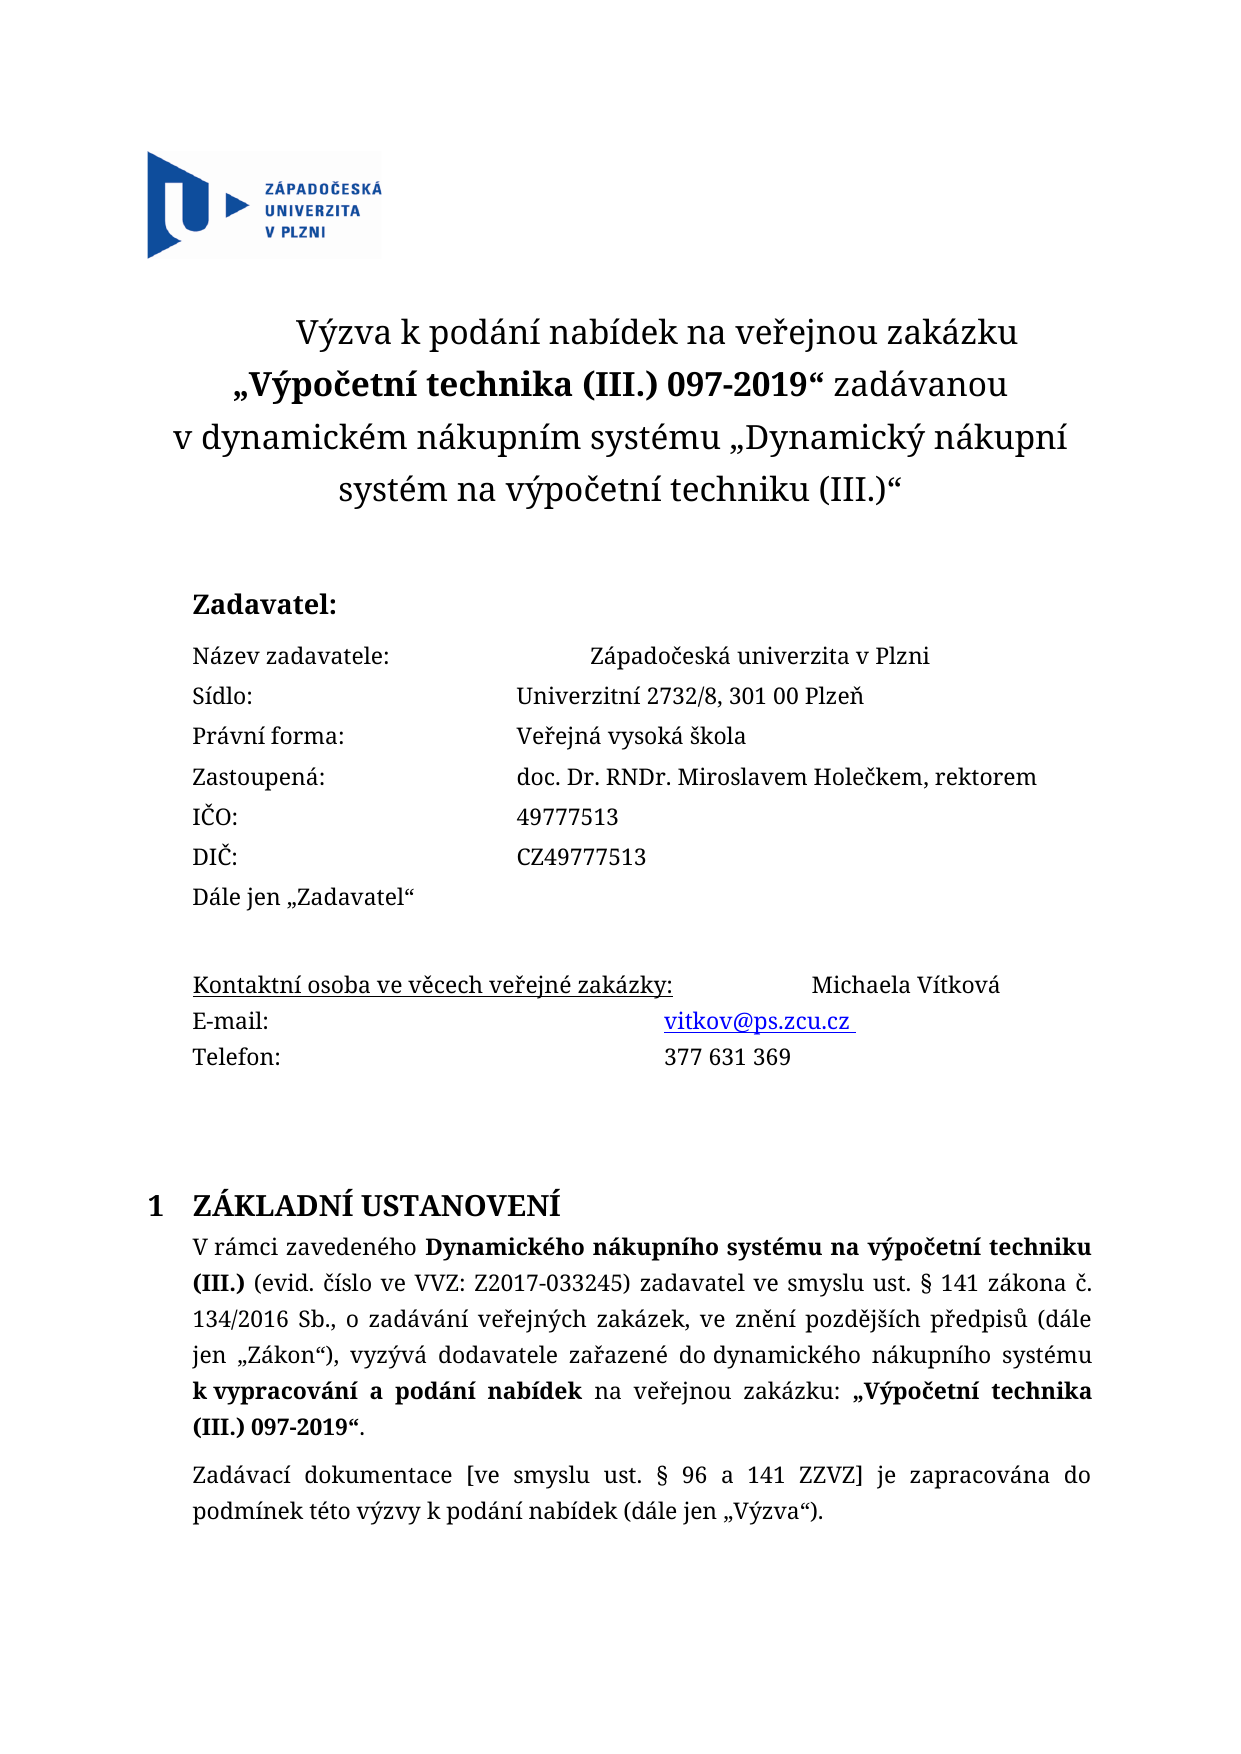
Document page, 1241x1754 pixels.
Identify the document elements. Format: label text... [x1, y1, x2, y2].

text Kontaktní osoba ve věcech veřejné zakázky: Michaela Vítková [148, 969, 1093, 1001]
text Zastoupená: doc. Dr. RNDr. Miroslavem Holečkem, rektorem [192, 760, 1093, 792]
text Výzva k podání nabídek na veřejnou zakázku „Výpočetní technika (III.) 097-2019“ zadávanou v dynamickém nákupním systému „Dynamický nákupní systém na výpočetní techniku (III.)“ [148, 309, 1093, 511]
text DIČ: CZ49777513 [148, 841, 1093, 872]
text Dále jen „Zadavatel“ [148, 881, 1093, 912]
text IČO: 49777513 [148, 801, 1093, 832]
subtitle 1 ZÁKLADNÍ USTANOVENÍ [148, 1185, 1093, 1225]
text V rámci zavedeného Dynamického nákupního systému na výpočetní techniku (III.) (evid. číslo ve VVZ: Z2017-033245) zadavatel ve smyslu ust. § 141 zákona č. 134/2016 Sb., o zadávání veřejných zakázek, ve znění pozdějších předpisů (dále jen „Zákon“), vyzývá dodavatele zařazené do dynamického nákupního systému k vypracování a podání nabídek na veřejnou zakázku: „Výpočetní technika (III.) 097-2019“. [192, 1231, 1093, 1442]
text Sídlo: Univerzitní 2732/8, 301 00 Plzeň [148, 680, 1093, 711]
text E-mail: vitkov@ps.zcu.cz [148, 1005, 1093, 1036]
text Právní forma: Veřejná vysoká škola [148, 720, 1093, 752]
text Zadávací dokumentace [ve smyslu ust. § 96 a 141 ZZVZ] je zapracována do podmínek této výzvy k podání nabídek (dále jen „Výzva“). [192, 1459, 1093, 1526]
text Telefon: 377 631 369 [148, 1041, 1093, 1072]
text Název zadavatele: Západočeská univerzita v Plzni [148, 640, 1093, 671]
picture [147, 151, 382, 259]
text Zadavatel: [192, 585, 1093, 622]
